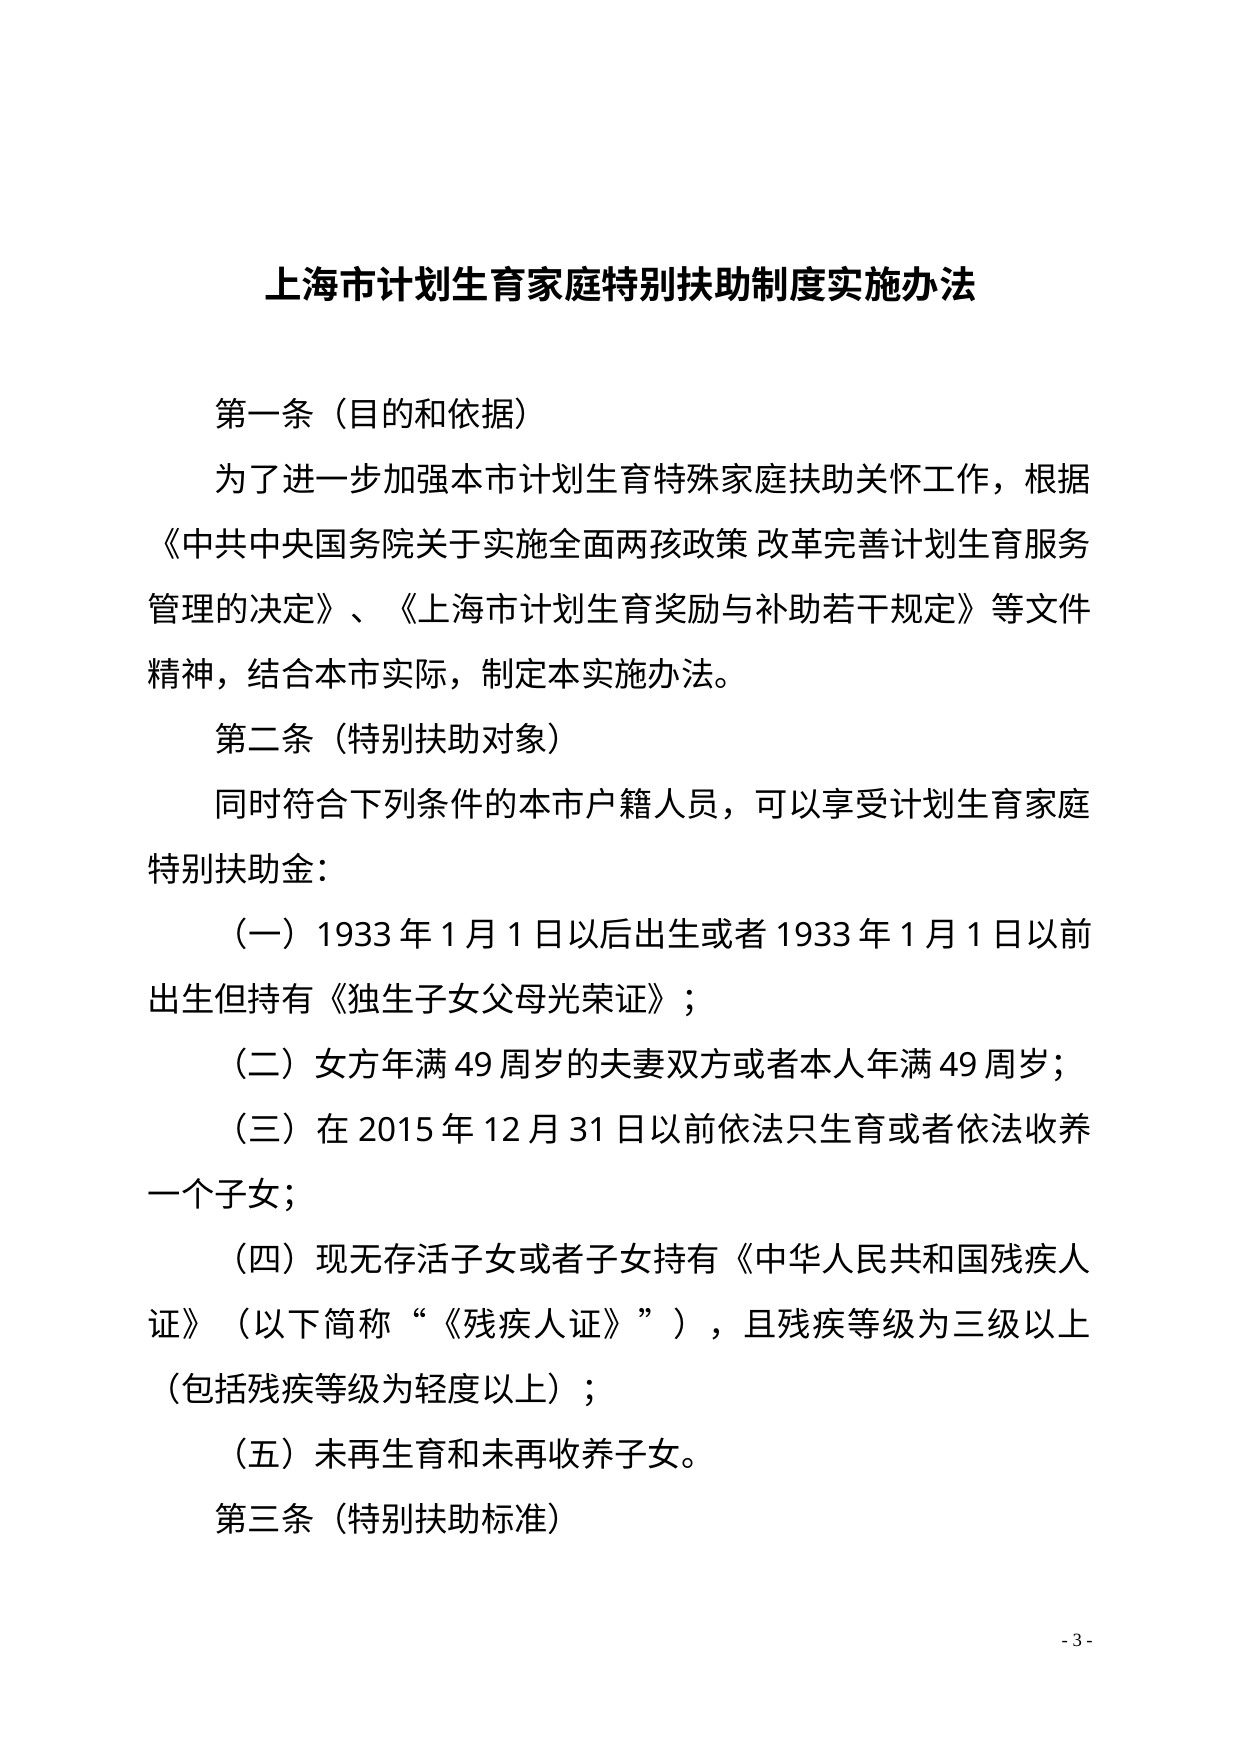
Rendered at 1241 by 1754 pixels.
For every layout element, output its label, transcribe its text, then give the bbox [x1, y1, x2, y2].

text （五）未再生育和未再收养子女。 [148, 1420, 1092, 1485]
text 上海市计划生育家庭特别扶助制度实施办法 [148, 250, 1092, 315]
text （二）女方年满49周岁的夫妻双方或者本人年满49周岁； [148, 1030, 1092, 1095]
text 第一条（目的和依据） [148, 380, 1092, 445]
text （一）以后出生或者以前出生但持有《独生子女父母光荣证》； [148, 900, 1092, 1030]
text 为了进一步加强本市计划生育特殊家庭扶助关怀工作，根据《中共中央国务院关于实施全面两孩政策 改革完善计划生育服务管理的决定》、《上海市计划生育奖励与补助若干规定》等文件精神，结合本市实际，制定本实施办法。 [148, 445, 1092, 705]
text （四）现无存活子女或者子女持有《中华人民共和国残疾人证》（以下简称“《残疾人证》”），且残疾等级为三级以上（包括残疾等级为轻度以上）； [148, 1225, 1092, 1420]
text 第三条（特别扶助标准） [148, 1485, 1092, 1550]
text （三）在以前依法只生育或者依法收养一个子女； [148, 1095, 1092, 1225]
text 第二条（特别扶助对象） [148, 705, 1092, 770]
text 同时符合下列条件的本市户籍人员，可以享受计划生育家庭特别扶助金： [148, 770, 1092, 900]
